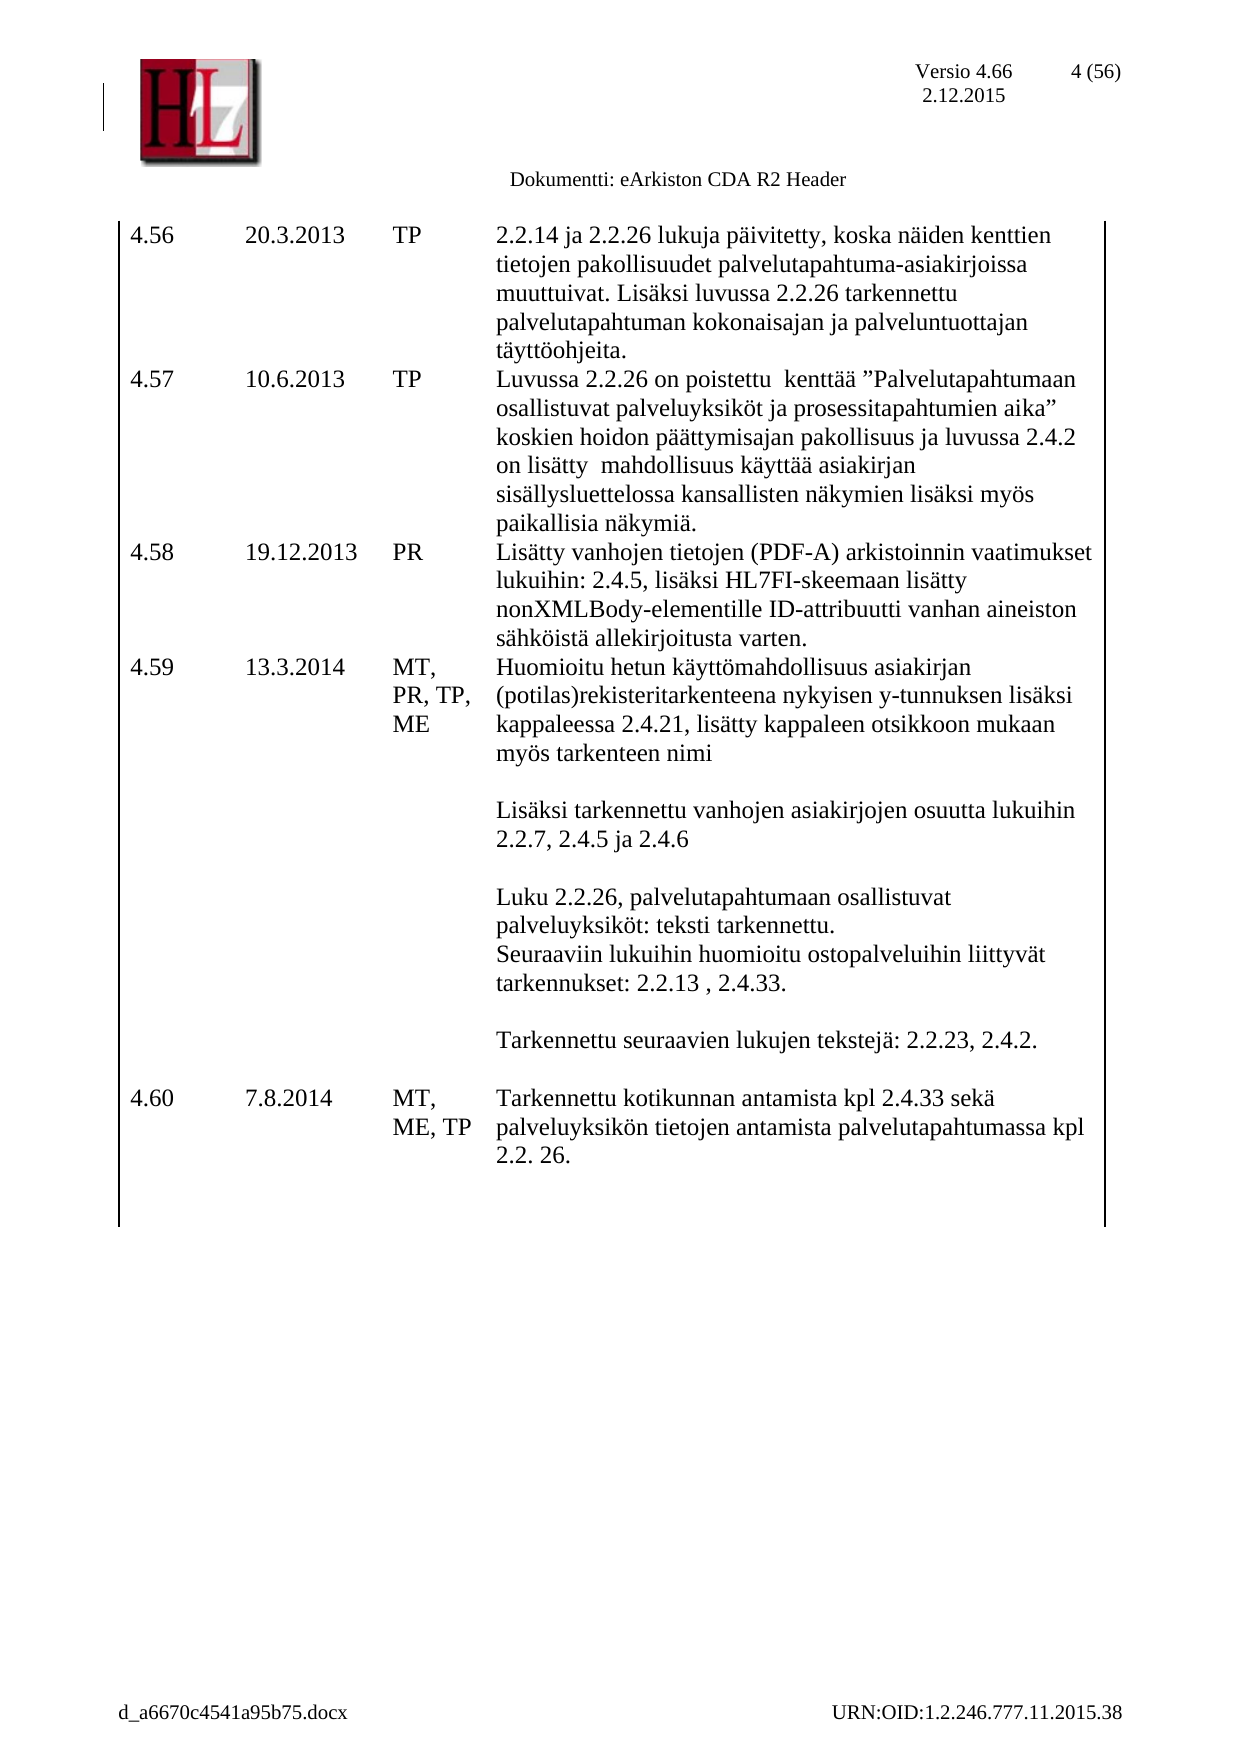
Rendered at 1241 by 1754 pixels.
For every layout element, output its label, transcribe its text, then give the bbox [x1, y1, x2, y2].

table_cell 2.2.14 ja 2.2.26 lukuja päivitetty, koska näiden kenttien tietojen pakollisuudet palvelutapahtuma-asiakirjoissa muuttuivat. Lisäksi luvussa 2.2.26 tarkennettu palvelutapahtuman kokonaisajan ja palveluntuottajan täyttöohjeita. [485, 221, 1104, 364]
table_cell 4.59 [120, 652, 233, 1083]
table_cell 13.3.2014 [234, 652, 381, 1083]
picture [140, 59, 263, 167]
table_cell MT, ME, TP [381, 1083, 484, 1227]
table_cell 4.57 4.58 [120, 364, 233, 652]
table_cell Luvussa 2.2.26 on poistettu kenttää ”Palvelutapahtumaan osallistuvat palveluyksiköt ja prosessitapahtumien aika” koskien hoidon päättymisajan pakollisuus ja luvussa 2.4.2 on lisätty mahdollisuus käyttää asiakirjan sisällysluettelossa kansallisten näkymien lisäksi myös paikallisia näkymiä. Lisätty vanhojen tietojen (PDF-A) arkistoinnin vaatimukset lukuihin: 2.4.5, lisäksi HL7FI-skeemaan lisätty nonXMLBody-elementille ID-attribuutti vanhan aineiston sähköistä allekirjoitusta varten. [485, 364, 1104, 652]
table_cell TP [381, 221, 484, 364]
table_cell 20.3.2013 [234, 221, 381, 364]
table_cell TP PR [381, 364, 484, 652]
table_cell MT, PR, TP, ME [381, 652, 484, 1083]
table_cell Tarkennettu kotikunnan antamista kpl 2.4.33 sekä palveluyksikön tietojen antamista palvelutapahtumassa kpl 2.2. 26. [485, 1083, 1104, 1227]
table_cell 4.60 [120, 1083, 233, 1227]
table_cell Huomioitu hetun käyttömahdollisuus asiakirjan (potilas)rekisteritarkenteena nykyisen y-tunnuksen lisäksi kappaleessa 2.4.21, lisätty kappaleen otsikkoon mukaan myös tarkenteen nimi Lisäksi tarkennettu vanhojen asiakirjojen osuutta lukuihin 2.2.7, 2.4.5 ja 2.4.6 Luku 2.2.26, palvelutapahtumaan osallistuvat palveluyksiköt: teksti tarkennettu. Seuraaviin lukuihin huomioitu ostopalveluihin liittyvät tarkennukset: 2.2.13 , 2.4.33. Tarkennettu seuraavien lukujen tekstejä: 2.2.23, 2.4.2. [485, 652, 1104, 1083]
table_cell 7.8.2014 [234, 1083, 381, 1227]
table_cell 4.56 [120, 221, 233, 364]
table_cell 10.6.2013 19.12.2013 [234, 364, 381, 652]
